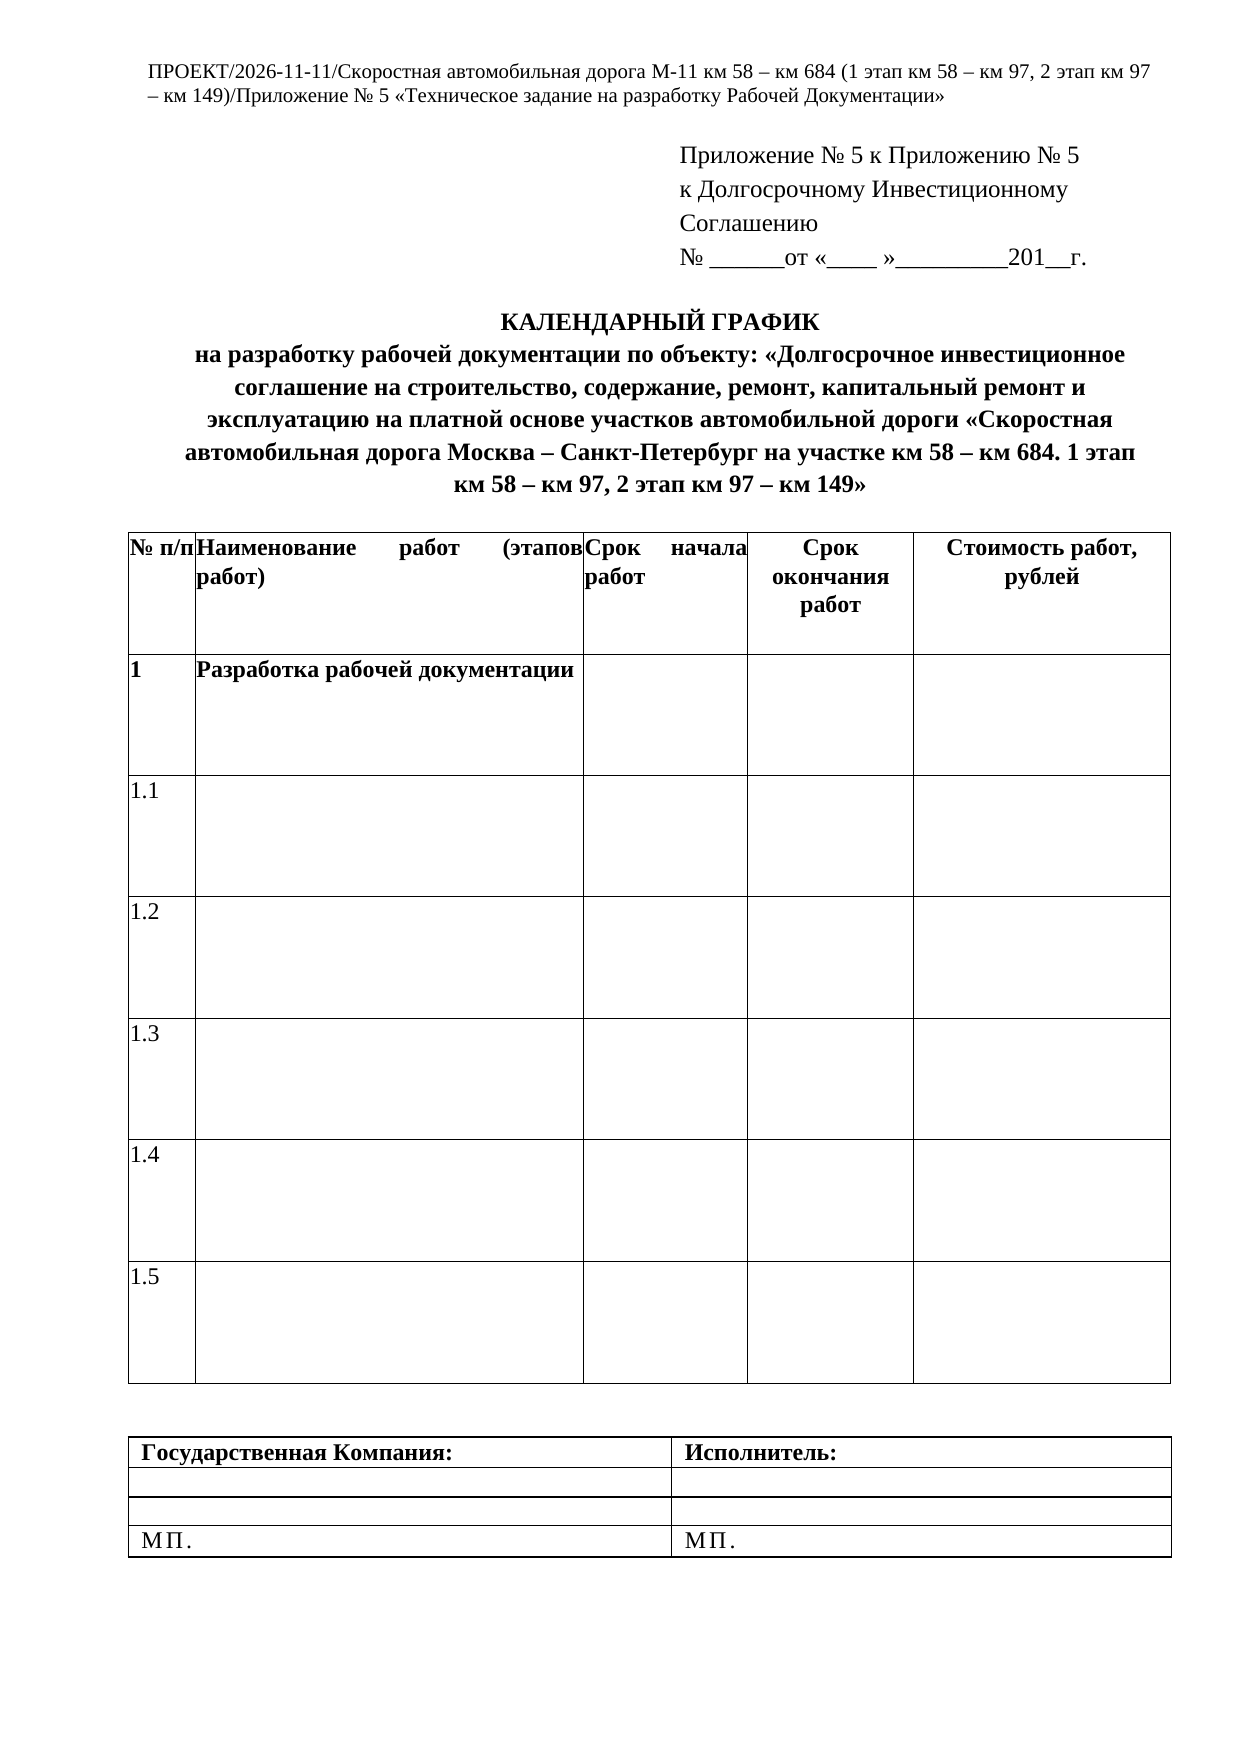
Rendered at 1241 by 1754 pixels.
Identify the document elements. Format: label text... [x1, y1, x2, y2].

table_cell [584, 1019, 747, 1139]
table_cell [196, 897, 583, 1018]
text КАЛЕНДАРНЫЙ ГРАФИК [168, 304, 1152, 337]
table_header Исполнитель: [672, 1438, 1171, 1467]
table_header Наименование работ (этапов работ) [196, 533, 583, 654]
table_cell [914, 776, 1170, 896]
table_cell [584, 1140, 747, 1261]
table_cell [584, 897, 747, 1018]
table_cell МП. [129, 1526, 671, 1556]
table_cell [584, 655, 747, 775]
table_cell [196, 776, 583, 896]
table_cell [914, 1140, 1170, 1261]
table_cell Разработка рабочей документации [196, 655, 583, 775]
table_cell [748, 1262, 913, 1383]
table_cell 1.4 [129, 1140, 195, 1261]
table_cell [748, 655, 913, 775]
table_cell [748, 897, 913, 1018]
text на разработку рабочей документации по объекту: «Долгосрочное инвестиционное соглашение на строительство, содержание, ремонт, капитальный ремонт и эксплуатацию на платной основе участков автомобильной дороги «Скоростная автомобильная дорога Москва – Санкт-Петербург на участке км 58 – км 684. 1 этап км 58 – км 97, 2 этап км 97 – км 149» [168, 337, 1152, 499]
table_cell [914, 1019, 1170, 1139]
table_cell [748, 1140, 913, 1261]
table_cell [129, 1498, 671, 1525]
table_cell МП. [672, 1526, 1171, 1556]
table_cell [584, 776, 747, 896]
table_cell [672, 1498, 1171, 1525]
table_cell 1.5 [129, 1262, 195, 1383]
table_cell 1.3 [129, 1019, 195, 1139]
table_cell [914, 655, 1170, 775]
table_cell [748, 1019, 913, 1139]
table_cell [672, 1468, 1171, 1496]
table_cell [196, 1140, 583, 1261]
table_cell [914, 1262, 1170, 1383]
table_cell 1.2 [129, 897, 195, 1018]
table_header Стоимость работ, рублей [914, 533, 1170, 654]
table_cell [914, 897, 1170, 1018]
table_cell 1.1 [129, 776, 195, 896]
text к Долгосрочному Инвестиционному Соглашению [679, 170, 1114, 238]
table_header Срок окончания работ [748, 533, 913, 654]
text Приложение № 5 к Приложению № 5 [679, 136, 1114, 170]
table_cell 1 [129, 655, 195, 775]
table_header № п/п [129, 533, 195, 654]
table_cell [196, 1262, 583, 1383]
table_header Срок начала работ [584, 533, 747, 654]
table_cell [584, 1262, 747, 1383]
table_cell [129, 1468, 671, 1496]
table_cell [748, 776, 913, 896]
table_header Государственная Компания: [129, 1438, 671, 1467]
text № ______от «____ »_________201__г. [679, 238, 1114, 272]
table_cell [196, 1019, 583, 1139]
